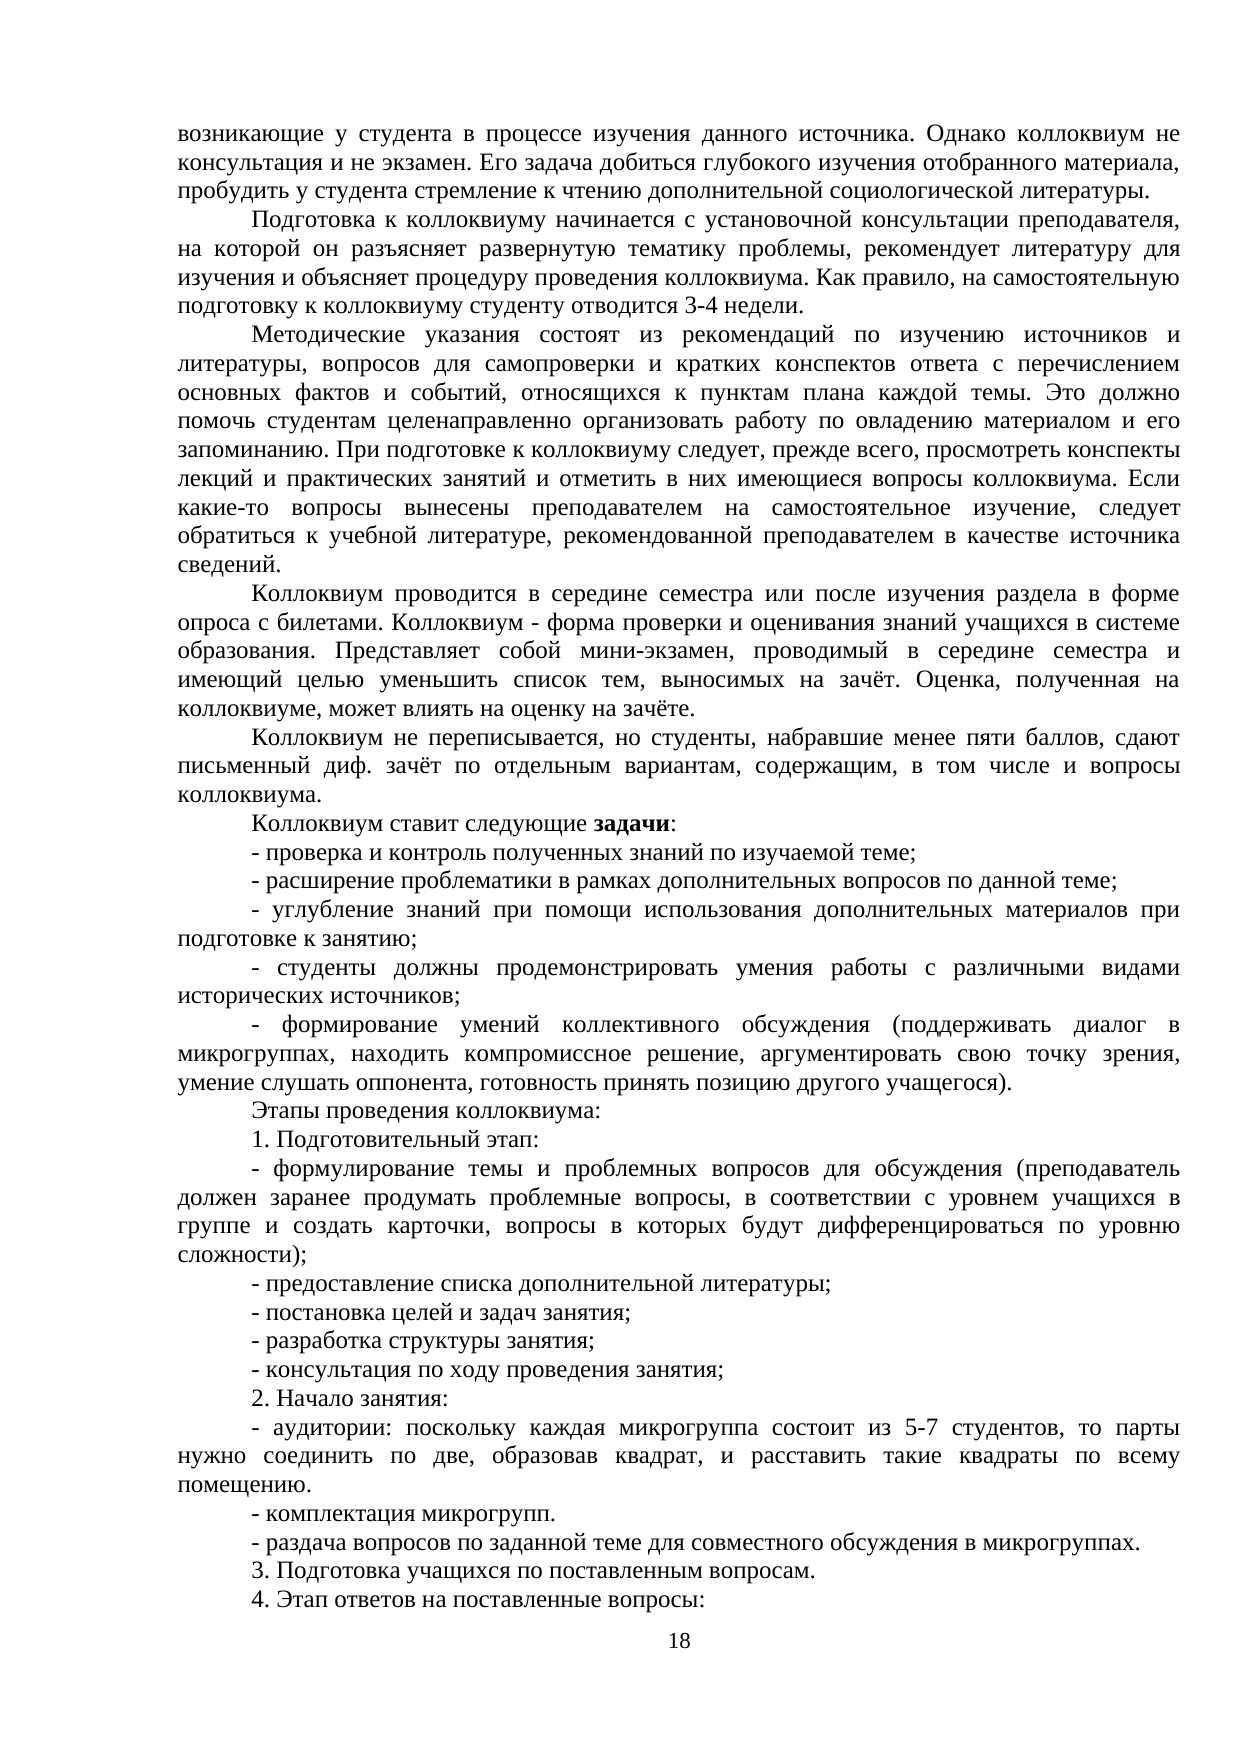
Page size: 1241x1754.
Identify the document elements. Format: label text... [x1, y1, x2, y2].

text - аудитории: поскольку каждая микрогруппа состоит из 5-7 студентов, то парты нужно соединить по две, образовав квадрат, и расставить такие квадраты по всему помещению. [177, 1412, 1181, 1498]
text 4. Этап ответов на поставленные вопросы: [177, 1584, 1181, 1613]
text Методические указания состоят из рекомендаций по изучению источников и литературы, вопросов для самопроверки и кратких конспектов ответа с перечислением основных фактов и событий, относящихся к пунктам плана каждой темы. Это должно помочь студентам целенаправленно организовать работу по овладению материалом и его запоминанию. При подготовке к коллоквиуму следует, прежде всего, просмотреть конспекты лекций и практических занятий и отметить в них имеющиеся вопросы коллоквиума. Если какие-то вопросы вынесены преподавателем на самостоятельное изучение, следует обратиться к учебной литературе, рекомендованной преподавателем в качестве источника сведений. [177, 319, 1181, 578]
text 3. Подготовка учащихся по поставленным вопросам. [177, 1556, 1181, 1584]
text Коллоквиум не переписывается, но студенты, набравшие менее пяти баллов, сдают письменный диф. зачёт по отдельным вариантам, содержащим, в том числе и вопросы коллоквиума. [177, 722, 1181, 808]
text Этапы проведения коллоквиума: [177, 1096, 1181, 1124]
text - углубление знаний при помощи использования дополнительных материалов при подготовке к занятию; [177, 894, 1181, 952]
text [177, 118, 1181, 204]
text - комплектация микрогрупп. [177, 1498, 1181, 1527]
text Коллоквиум проводится в середине семестра или после изучения раздела в форме опроса с билетами. Коллоквиум - форма проверки и оценивания знаний учащихся в системе образования. Представляет собой мини-экзамен, проводимый в середине семестра и имеющий целью уменьшить список тем, выносимых на зачёт. Оценка, полученная на коллоквиуме, может влиять на оценку на зачёте. [177, 578, 1181, 722]
text - расширение проблематики в рамках дополнительных вопросов по данной теме; [177, 866, 1181, 894]
text Коллоквиум ставит следующие задачи: [177, 808, 1181, 837]
text - формулирование темы и проблемных вопросов для обсуждения (преподаватель должен заранее продумать проблемные вопросы, в соответствии с уровнем учащихся в группе и создать карточки, вопросы в которых будут дифференцироваться по уровню сложности); [177, 1153, 1181, 1268]
text 1. Подготовительный этап: [177, 1124, 1181, 1153]
text - консультация по ходу проведения занятия; [177, 1354, 1181, 1383]
text - постановка целей и задач занятия; [177, 1297, 1181, 1326]
text Подготовка к коллоквиуму начинается с установочной консультации преподавателя, на которой он разъясняет развернутую тематику проблемы, рекомендует литературу для изучения и объясняет процедуру проведения коллоквиума. Как правило, на самостоятельную подготовку к коллоквиуму студенту отводится 3-4 недели. [177, 204, 1181, 319]
text - предоставление списка дополнительной литературы; [177, 1268, 1181, 1297]
text - раздача вопросов по заданной теме для совместного обсуждения в микрогруппах. [177, 1527, 1181, 1556]
text - проверка и контроль полученных знаний по изучаемой теме; [177, 837, 1181, 866]
text 2. Начало занятия: [177, 1383, 1181, 1412]
text - разработка структуры занятия; [177, 1326, 1181, 1354]
text - формирование умений коллективного обсуждения (поддерживать диалог в микрогруппах, находить компромиссное решение, аргументировать свою точку зрения, умение слушать оппонента, готовность принять позицию другого учащегося). [177, 1009, 1181, 1096]
text - студенты должны продемонстрировать умения работы с различными видами исторических источников; [177, 952, 1181, 1009]
